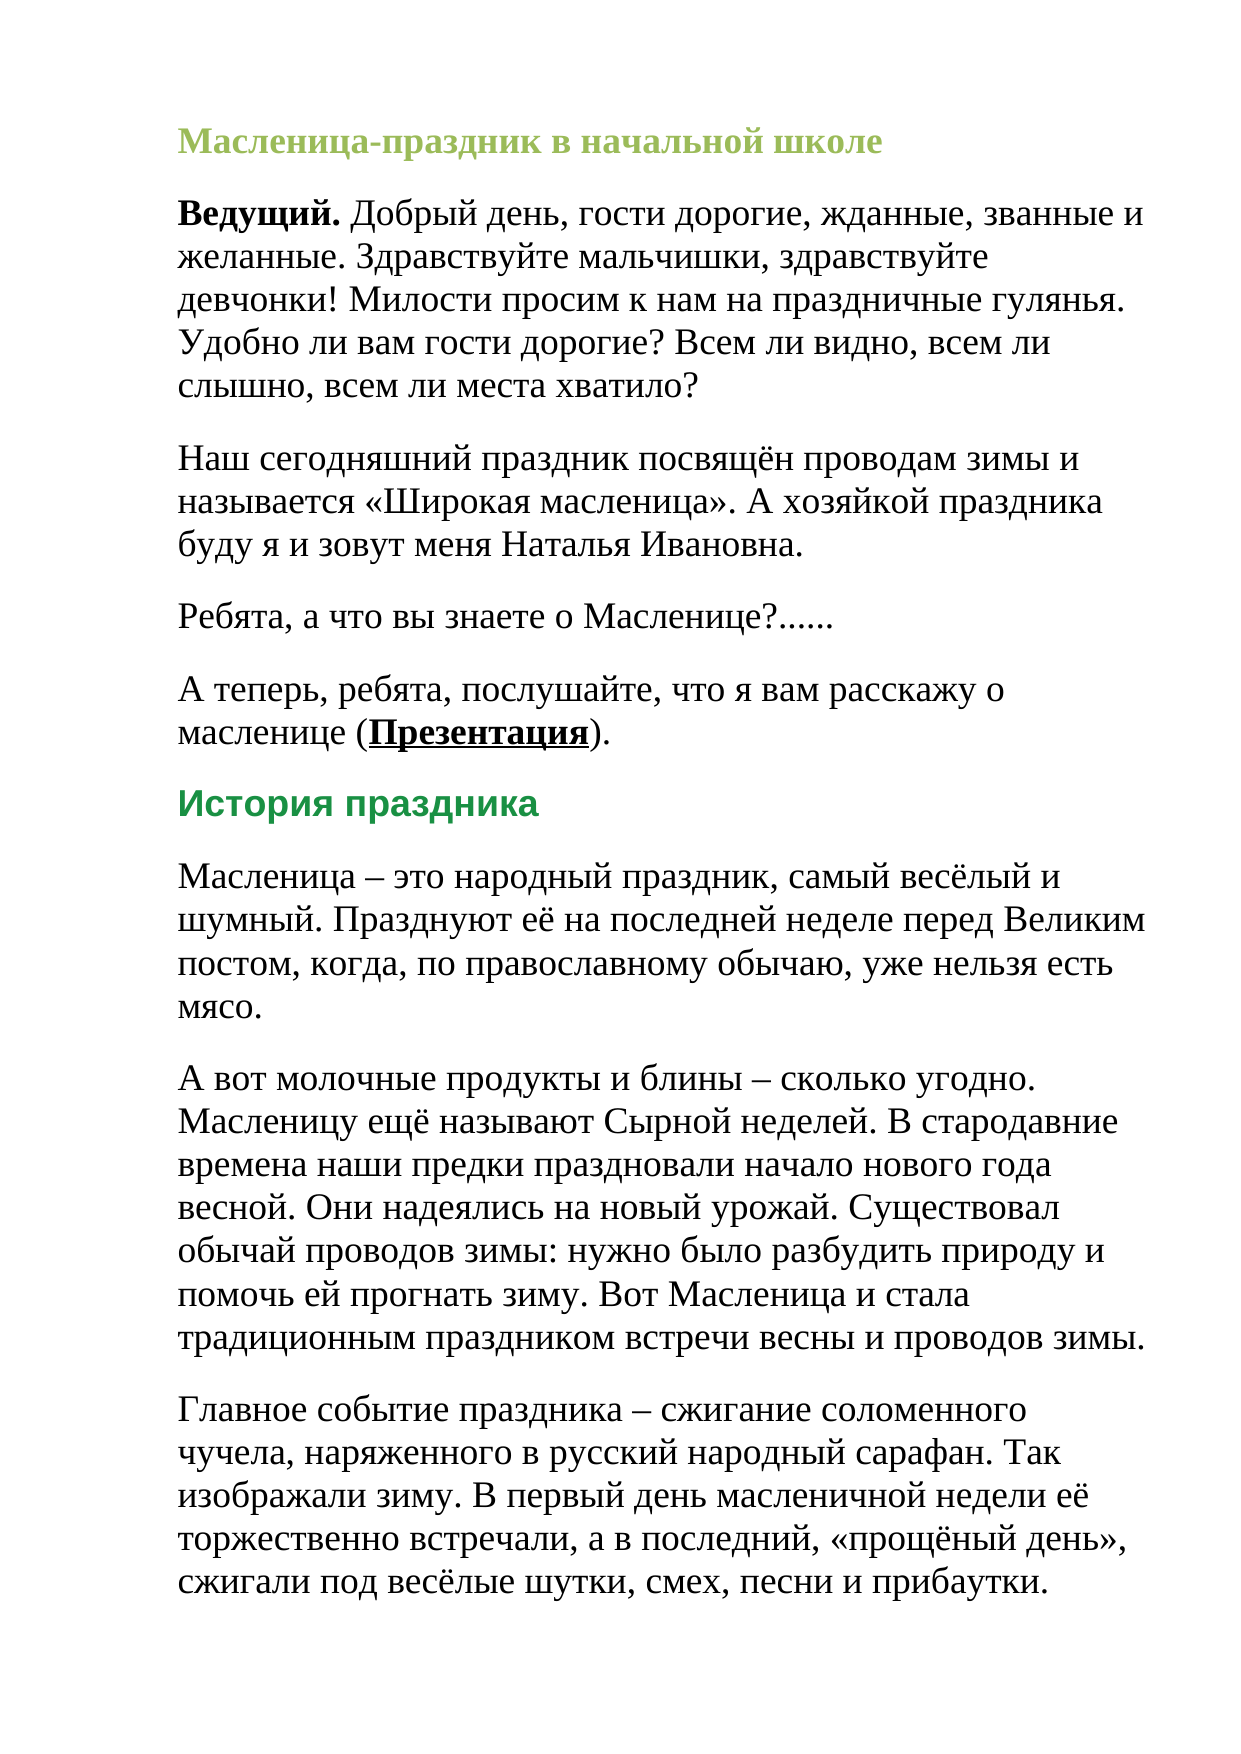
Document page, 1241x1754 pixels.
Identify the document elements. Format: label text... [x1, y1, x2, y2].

text История праздника [177, 781, 1152, 824]
text Наш сегодняшний праздник посвящён проводам зимы и называется «Широкая масленица». А хозяйкой праздника буду я и зовут меня Наталья Ивановна. [177, 435, 1152, 564]
text А теперь, ребята, послушайте, что я вам расскажу о масленице (Презентация). [177, 666, 1152, 752]
text Масленица – это народный праздник, самый весёлый и шумный. Празднуют её на последней неделе перед Великим постом, когда, по православному обычаю, уже нельзя есть мясо. [177, 854, 1152, 1026]
text Главное событие праздника – сжигание соломенного чучела, наряженного в русский народный сарафан. Так изображали зиму. В первый день масленичной недели её торжественно встречали, а в последний, «прощёный день», сжигали под весёлые шутки, смех, песни и прибаутки. [177, 1386, 1152, 1602]
text Масленица-праздник в начальной школе [177, 118, 1152, 161]
text А вот молочные продукты и блины – сколько угодно. Масленицу ещё называют Сырной неделей. В стародавние времена наши предки праздновали начало нового года весной. Они надеялись на новый урожай. Существовал обычай проводов зимы: нужно было разбудить природу и помочь ей прогнать зиму. Вот Масленица и стала традиционным праздником встречи весны и проводов зимы. [177, 1055, 1152, 1357]
text Ребята, а что вы знаете о Масленице?...... [177, 594, 1152, 637]
text Ведущий. Добрый день, гости дорогие, жданные, званные и желанные. Здравствуйте мальчишки, здравствуйте девчонки! Милости просим к нам на праздничные гулянья. Удобно ли вам гости дорогие? Всем ли видно, всем ли слышно, всем ли места хватило? [177, 190, 1152, 406]
